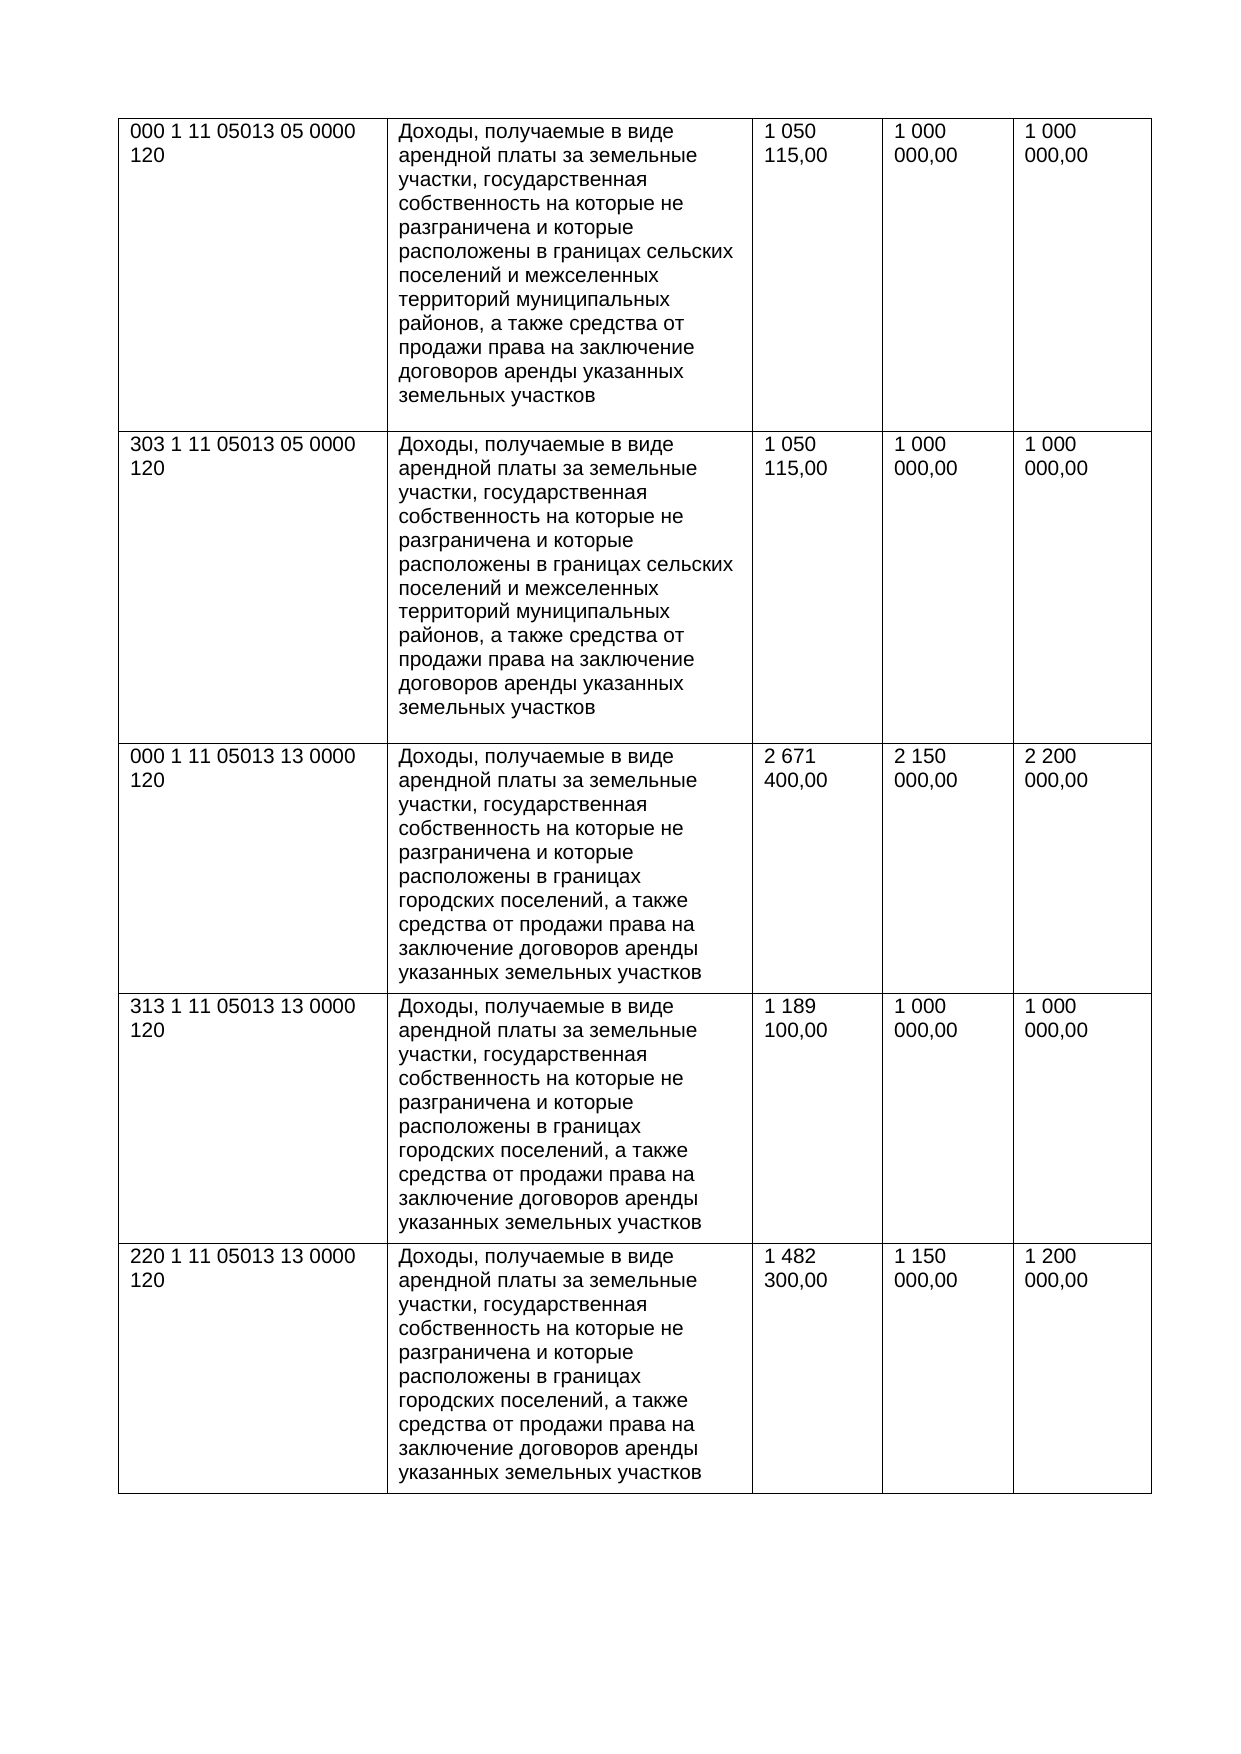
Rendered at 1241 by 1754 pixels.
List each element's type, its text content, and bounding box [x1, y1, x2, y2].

table_cell Доходы, получаемые в виде арендной платы за земельные участки, государственная собственность на которые не разграничена и которые расположены в границах городских поселений, а также средства от продажи права на заключение договоров аренды указанных земельных участков [388, 744, 752, 993]
table_cell Доходы, получаемые в виде арендной платы за земельные участки, государственная собственность на которые не разграничена и которые расположены в границах сельских поселений и межселенных территорий муниципальных районов, а также средства от продажи права на заключение договоров аренды указанных земельных участков [388, 119, 752, 431]
table_cell 220 1 11 05013 13 0000 120 [119, 1244, 387, 1493]
table_cell 1 050 115,00 [753, 432, 882, 743]
table_cell 1 482 300,00 [753, 1244, 882, 1493]
table_cell 303 1 11 05013 05 0000 120 [119, 432, 387, 743]
table_cell 2 150 000,00 [883, 744, 1013, 993]
table_cell 1 000 000,00 [1014, 119, 1151, 431]
table_cell 313 1 11 05013 13 0000 120 [119, 994, 387, 1243]
table_cell 1 000 000,00 [1014, 432, 1151, 743]
table_cell 1 150 000,00 [883, 1244, 1013, 1493]
table_cell 1 050 115,00 [753, 119, 882, 431]
table_cell 1 189 100,00 [753, 994, 882, 1243]
table_cell Доходы, получаемые в виде арендной платы за земельные участки, государственная собственность на которые не разграничена и которые расположены в границах городских поселений, а также средства от продажи права на заключение договоров аренды указанных земельных участков [388, 1244, 752, 1493]
table_cell Доходы, получаемые в виде арендной платы за земельные участки, государственная собственность на которые не разграничена и которые расположены в границах городских поселений, а также средства от продажи права на заключение договоров аренды указанных земельных участков [388, 994, 752, 1243]
table_cell 1 000 000,00 [1014, 994, 1151, 1243]
table_cell 1 000 000,00 [883, 432, 1013, 743]
table_cell 1 200 000,00 [1014, 1244, 1151, 1493]
table_cell 2 200 000,00 [1014, 744, 1151, 993]
table_cell 2 671 400,00 [753, 744, 882, 993]
table_cell Доходы, получаемые в виде арендной платы за земельные участки, государственная собственность на которые не разграничена и которые расположены в границах сельских поселений и межселенных территорий муниципальных районов, а также средства от продажи права на заключение договоров аренды указанных земельных участков [388, 432, 752, 743]
table_cell 1 000 000,00 [883, 119, 1013, 431]
table_cell 1 000 000,00 [883, 994, 1013, 1243]
table_cell 000 1 11 05013 13 0000 120 [119, 744, 387, 993]
table_cell 000 1 11 05013 05 0000 120 [119, 119, 387, 431]
